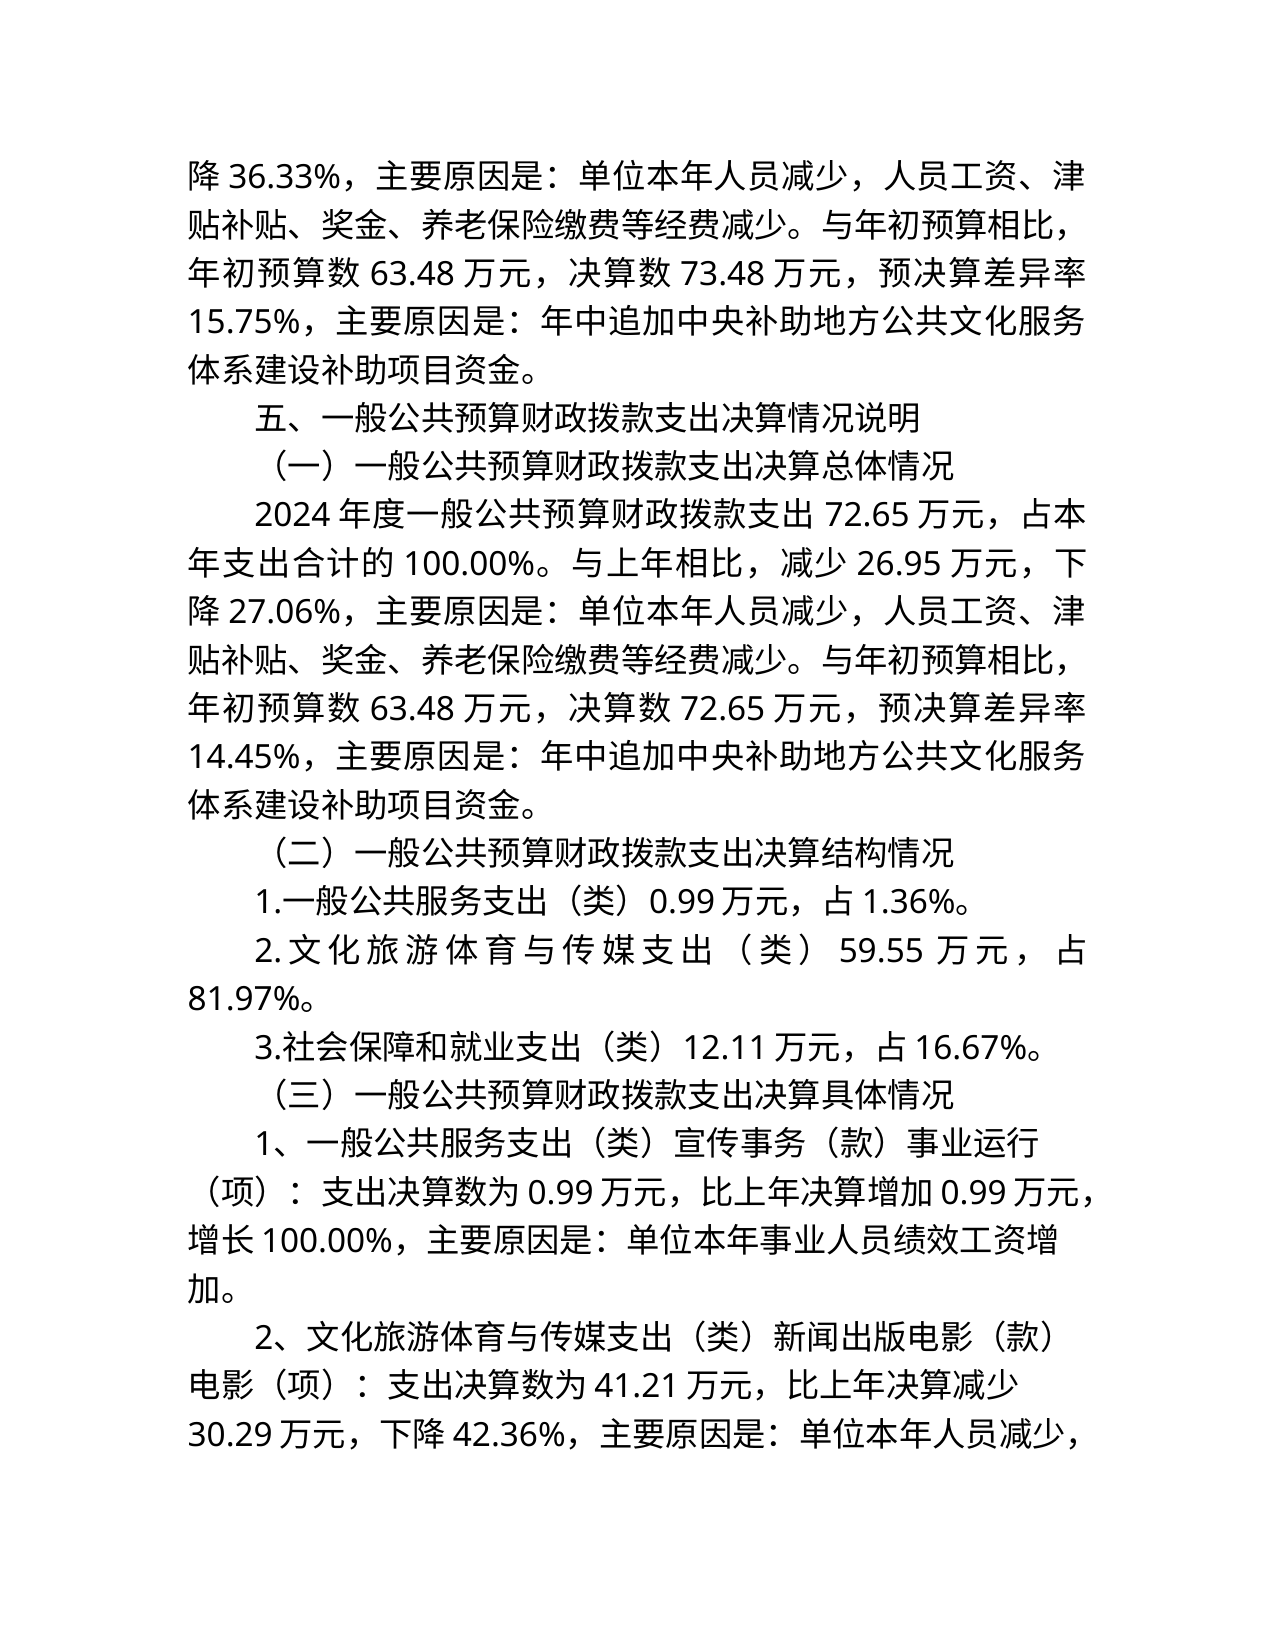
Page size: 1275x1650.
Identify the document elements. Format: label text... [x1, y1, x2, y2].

text 2024年度一般公共预算财政拨款支出72.65万元，占本年支出合计的100.00%。与上年相比，减少26.95万元，下降27.06%，主要原因是：单位本年人员减少，人员工资、津贴补贴、奖金、养老保险缴费等经费减少。与年初预算相比，年初预算数63.48万元，决算数72.65万元，预决算差异率14.45%，主要原因是：年中追加中央补助地方公共文化服务体系建设补助项目资金。 [187, 488, 1087, 827]
text 1、一般公共服务支出（类）宣传事务（款）事业运行（项）：支出决算数为0.99万元，比上年决算增加0.99万元，增长100.00%，主要原因是：单位本年事业人员绩效工资增加。 [187, 1117, 1087, 1311]
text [187, 150, 1087, 392]
text 1.一般公共服务支出（类）0.99万元，占1.36%。 [187, 875, 1087, 923]
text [187, 1311, 1087, 1456]
text 3.社会保障和就业支出（类）12.11万元，占16.67%。 [187, 1020, 1087, 1069]
text 2.文化旅游体育与传媒支出（类）59.55万元，占81.97%。 [187, 923, 1087, 1020]
text 五、一般公共预算财政拨款支出决算情况说明 [187, 392, 1087, 440]
text （二）一般公共预算财政拨款支出决算结构情况 [187, 827, 1087, 875]
text （一）一般公共预算财政拨款支出决算总体情况 [187, 440, 1087, 488]
text （三）一般公共预算财政拨款支出决算具体情况 [187, 1069, 1087, 1117]
